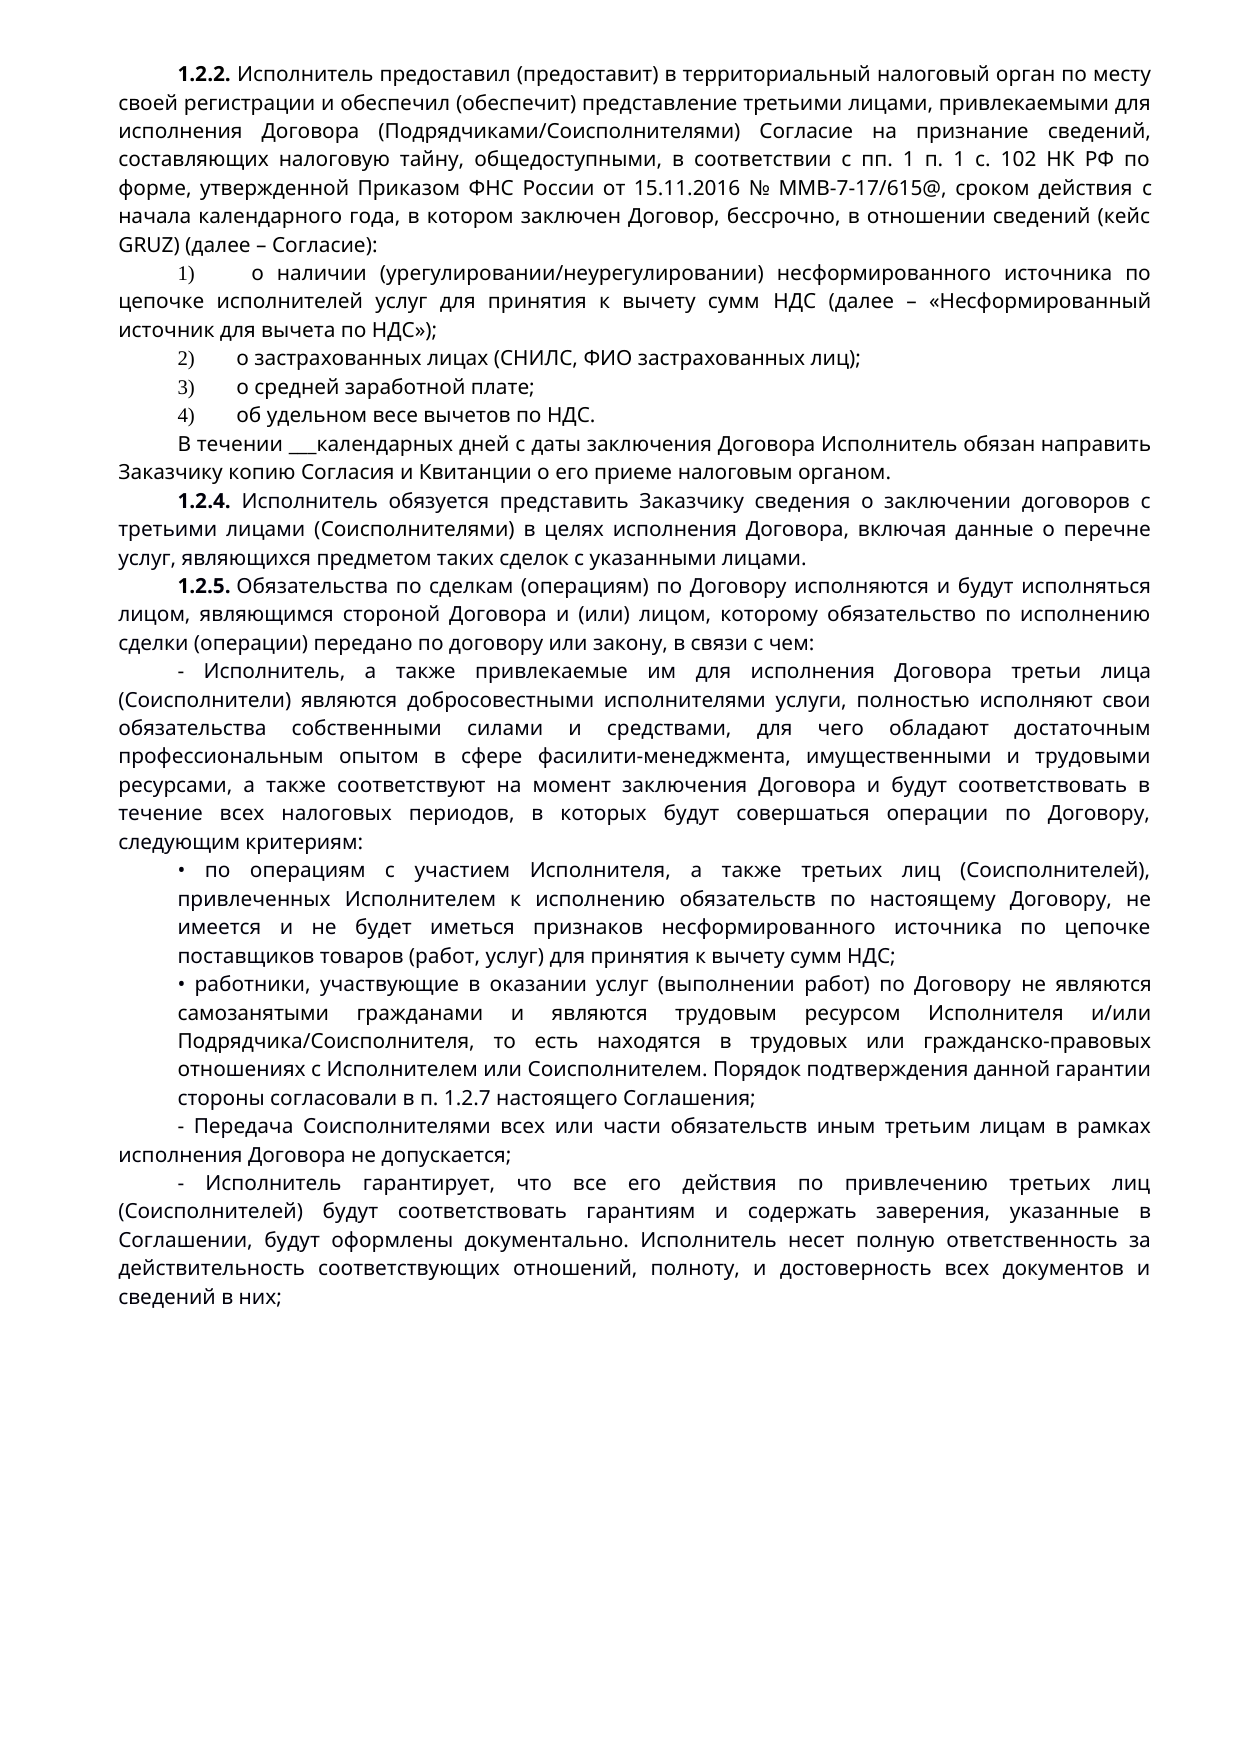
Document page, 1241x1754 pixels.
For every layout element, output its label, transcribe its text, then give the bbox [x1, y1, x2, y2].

text 1.2.4. Исполнитель обязуется представить Заказчику сведения о заключении договоров с третьими лицами (Соисполнителями) в целях исполнения Договора, включая данные о перечне услуг, являющихся предметом таких сделок с указанными лицами. [118, 486, 1152, 571]
text - Исполнитель гарантирует, что все его действия по привлечению третьих лиц (Соисполнителей) будут соответствовать гарантиям и содержать заверения, указанные в Соглашении, будут оформлены документально. Исполнитель несет полную ответственность за действительность соответствующих отношений, полноту, и достоверность всех документов и сведений в них; [118, 1168, 1152, 1310]
text 1.2.5. Обязательства по сделкам (операциям) по Договору исполняются и будут исполняться лицом, являющимся стороной Договора и (или) лицом, которому обязательство по исполнению сделки (операции) передано по договору или закону, в связи с чем: [118, 571, 1152, 656]
list о средней заработной плате; [118, 372, 1152, 400]
list об удельном весе вычетов по НДС. [118, 400, 1152, 429]
text • работники, участвующие в оказании услуг (выполнении работ) по Договору не являются самозанятыми гражданами и являются трудовым ресурсом Исполнителя и/или Подрядчика/Соисполнителя, то есть находятся в трудовых или гражданско-правовых отношениях с Исполнителем или Соисполнителем. Порядок подтверждения данной гарантии стороны согласовали в п. 1.2.7 настоящего Соглашения; [177, 969, 1152, 1111]
text - Исполнитель, а также привлекаемые им для исполнения Договора третьи лица (Соисполнители) являются добросовестными исполнителями услуги, полностью исполняют свои обязательства собственными силами и средствами, для чего обладают достаточным профессиональным опытом в сфере фасилити-менеджмента, имущественными и трудовыми ресурсами, а также соответствуют на момент заключения Договора и будут соответствовать в течение всех налоговых периодов, в которых будут совершаться операции по Договору, следующим критериям: [118, 656, 1152, 855]
list о наличии (урегулировании/неурегулировании) несформированного источника по цепочке исполнителей услуг для принятия к вычету сумм НДС (далее – «Несформированный источник для вычета по НДС»); [118, 258, 1152, 343]
text - Передача Соисполнителями всех или части обязательств иным третьим лицам в рамках исполнения Договора не допускается; [118, 1111, 1152, 1168]
text В течении ___календарных дней с даты заключения Договора Исполнитель обязан направить Заказчику копию Согласия и Квитанции о его приеме налоговым органом. [118, 429, 1152, 486]
subtitle 1.2.2. Исполнитель предоставил (предоставит) в территориальный налоговый орган по месту своей регистрации и обеспечил (обеспечит) представление третьими лицами, привлекаемыми для исполнения Договора (Подрядчиками/Соисполнителями) Согласие на признание сведений, составляющих налоговую тайну, общедоступными, в соответствии с пп. 1 п. 1 с. 102 НК РФ по форме, утвержденной Приказом ФНС России от 15.11.2016 № ММВ-7-17/615@, сроком действия с начала календарного года, в котором заключен Договор, бессрочно, в отношении сведений (кейс GRUZ) (далее – Согласие): [118, 59, 1152, 258]
text • по операциям с участием Исполнителя, а также третьих лиц (Соисполнителей), привлеченных Исполнителем к исполнению обязательств по настоящему Договору, не имеется и не будет иметься признаков несформированного источника по цепочке поставщиков товаров (работ, услуг) для принятия к вычету сумм НДС; [177, 855, 1152, 969]
list о застрахованных лицах (СНИЛС, ФИО застрахованных лиц); [118, 343, 1152, 372]
